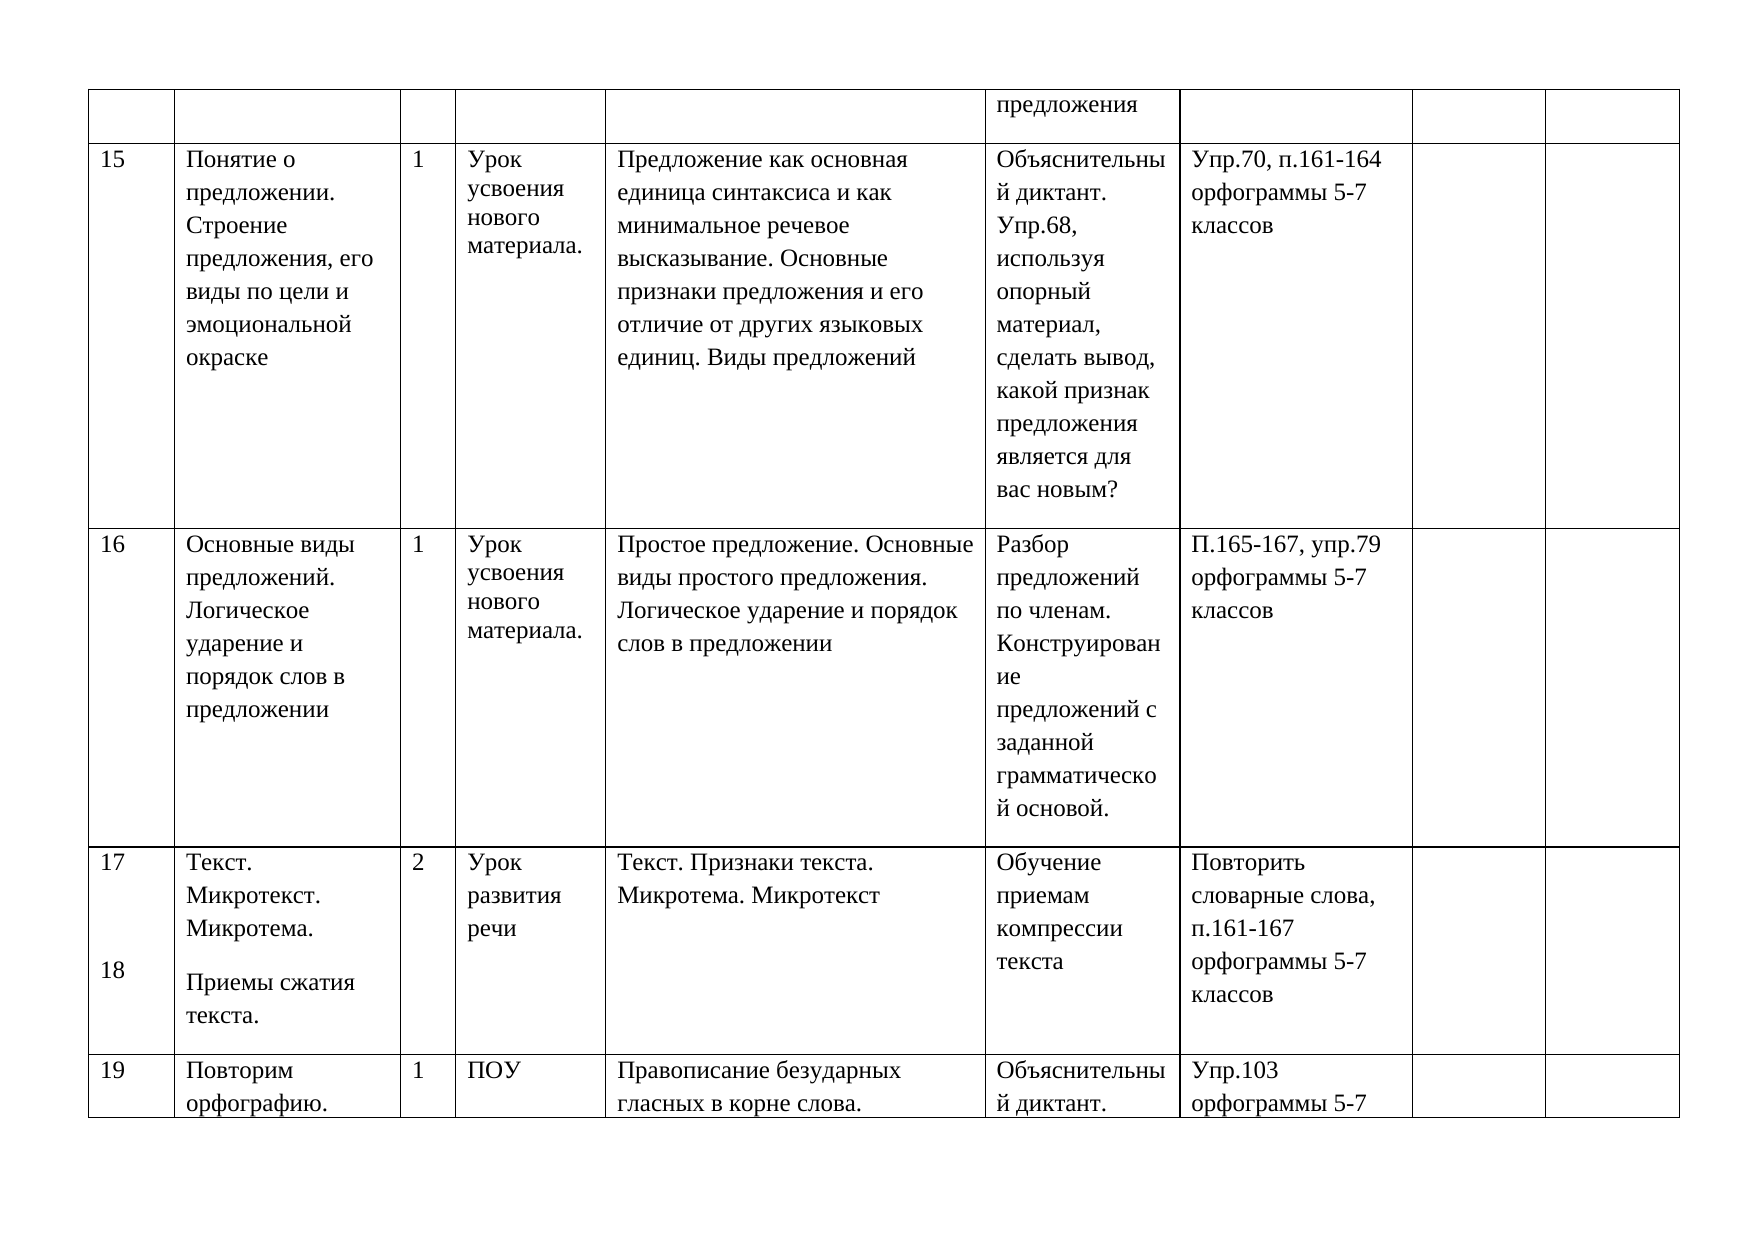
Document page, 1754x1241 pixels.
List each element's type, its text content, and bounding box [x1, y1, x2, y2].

table_cell Понятие о предложении. Строение предложения, его виды по цели и эмоциональной окраске [175, 144, 400, 528]
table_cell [1181, 90, 1412, 143]
table_cell 15 [89, 144, 174, 528]
table_cell Повторить словарные слова, п.161-167 орфограммы 5-7 классов [1181, 848, 1412, 1054]
table_cell Простое предложение. Основные виды простого предложения. Логическое ударение и порядок слов в предложении [606, 529, 985, 846]
table_cell Урок усвоения нового материала. [456, 144, 605, 528]
table_cell 14 [89, 90, 174, 143]
table_cell 19 [89, 1055, 174, 1117]
table_cell Текст. Признаки текста. Микротема. Микротекст [606, 848, 985, 1054]
table_cell [1413, 529, 1545, 846]
table_cell 1 [401, 144, 455, 528]
table_cell Обучение приемам компрессии текста [986, 848, 1179, 1054]
table_cell [1546, 144, 1679, 528]
table_cell Объяснительный диктант. Упр.68, используя опорный материал, сделать вывод, какой признак предложения является для вас новым? [986, 144, 1179, 528]
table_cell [1181, 1055, 1412, 1117]
table_cell 1 [401, 529, 455, 846]
table_cell ПОУ [456, 1055, 605, 1117]
table_cell 16 [89, 529, 174, 846]
table_cell Урок развития речи [456, 848, 605, 1054]
table_cell 1 [401, 1055, 455, 1117]
table_cell 17 18 [89, 848, 174, 1054]
table_cell 2 [401, 848, 455, 1054]
table_cell [1413, 90, 1545, 143]
table_cell Текст. Микротекст. Микротема. Приемы сжатия текста. [175, 848, 400, 1054]
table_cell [175, 1055, 400, 1117]
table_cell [175, 90, 400, 143]
table_cell Основные виды предложений. Логическое ударение и порядок слов в предложении [175, 529, 400, 846]
table_cell [1413, 144, 1545, 528]
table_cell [986, 1055, 1179, 1117]
table_cell Разбор предложений по членам. Конструирование предложений с заданной грамматической основой. [986, 529, 1179, 846]
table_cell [986, 90, 1179, 143]
table_cell [1546, 1055, 1679, 1117]
table_cell Предложение как основная единица синтаксиса и как минимальное речевое высказывание. Основные признаки предложения и его отличие от других языковых единиц. Виды предложений [606, 144, 985, 528]
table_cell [606, 1055, 985, 1117]
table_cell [456, 90, 605, 143]
table_cell Урок усвоения нового материала. [456, 529, 605, 846]
table_cell П.165-167, упр.79 орфограммы 5-7 классов [1181, 529, 1412, 846]
table_cell [1546, 529, 1679, 846]
table_cell [1546, 848, 1679, 1054]
table_cell [1546, 90, 1679, 143]
table_cell 1 [401, 90, 455, 143]
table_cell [606, 90, 985, 143]
table_cell [1413, 848, 1545, 1054]
table_cell Упр.70, п.161-164 орфограммы 5-7 классов [1181, 144, 1412, 528]
table_cell [1413, 1055, 1545, 1117]
